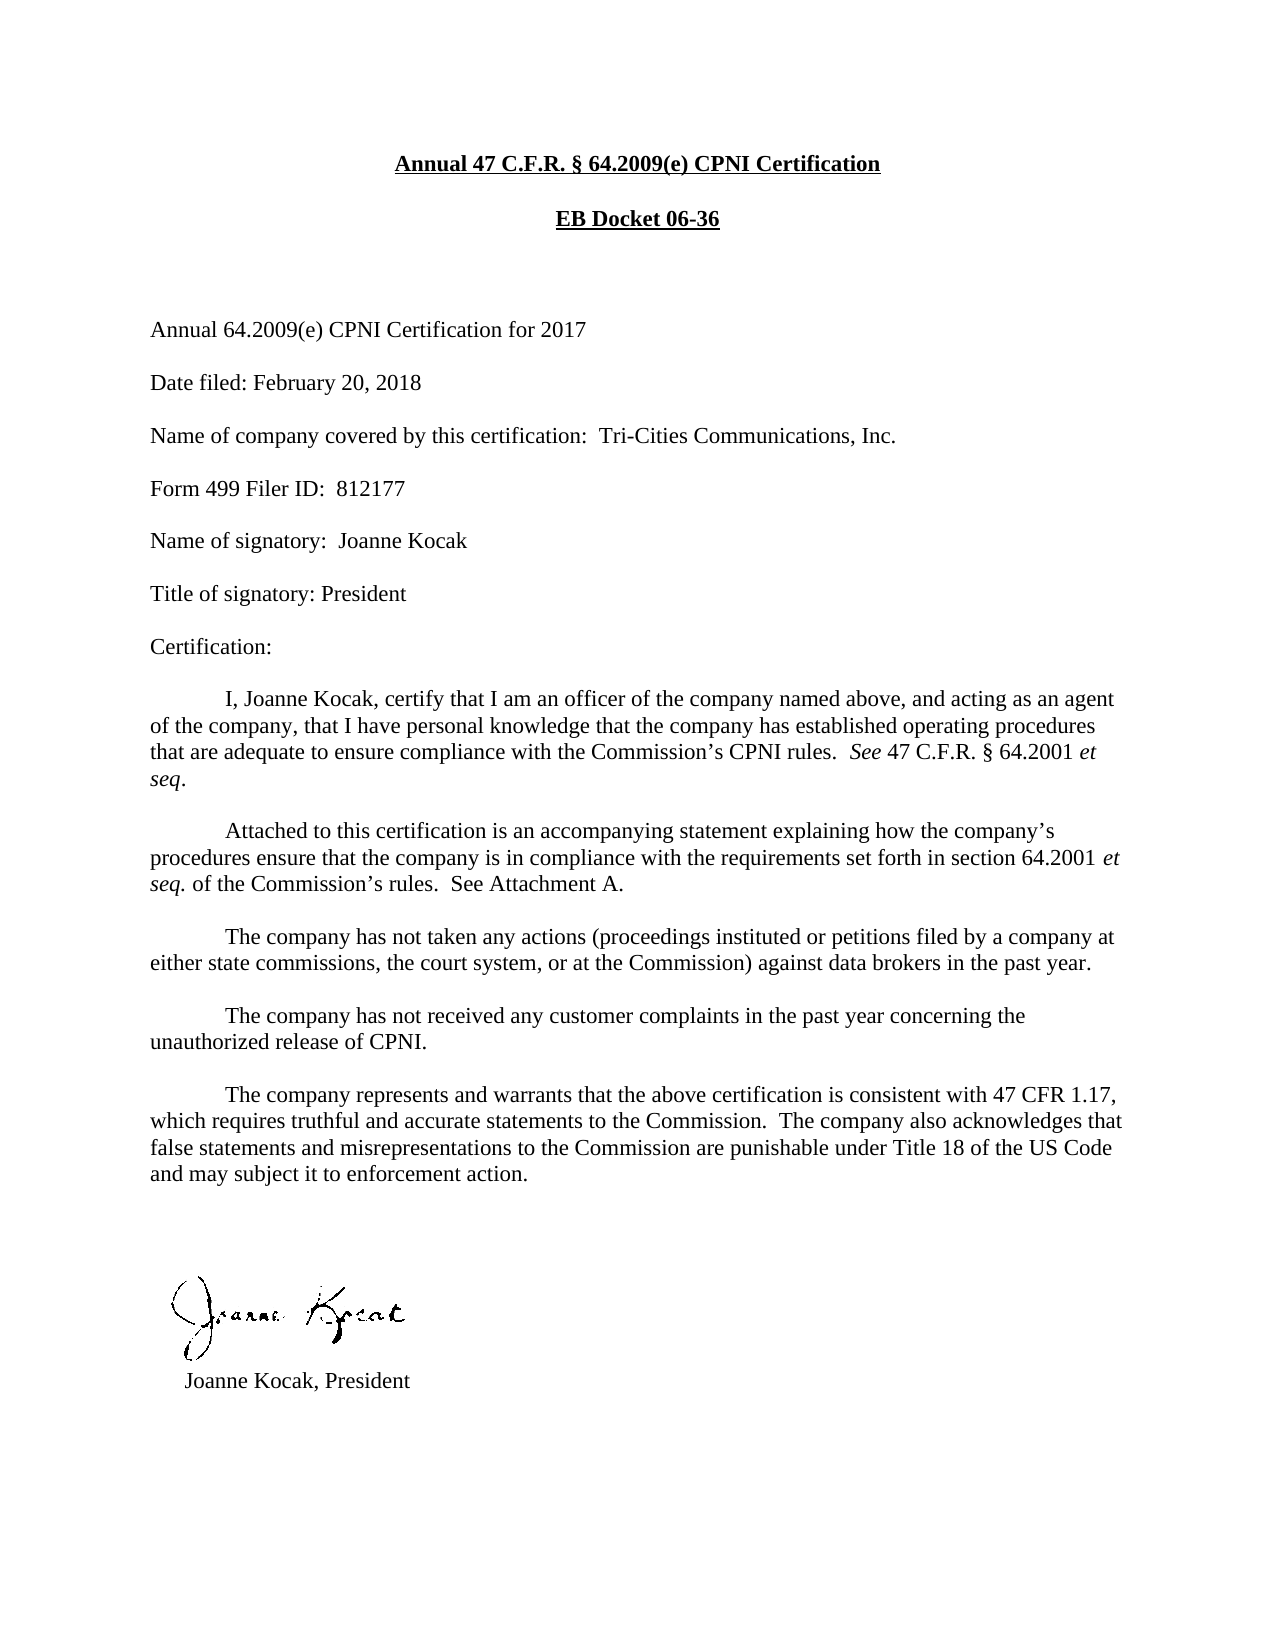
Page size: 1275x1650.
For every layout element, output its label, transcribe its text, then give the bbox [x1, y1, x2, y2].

text Joanne Kocak, President [150, 1367, 1125, 1393]
text Title of signatory: President [150, 580, 1125, 606]
text Certification: [150, 633, 1125, 659]
text EB Docket 06-36 [150, 206, 1125, 232]
text The company represents and warrants that the above certification is consistent with 47 CFR 1.17, which requires truthful and accurate statements to the Commission. The company also acknowledges that false statements and misrepresentations to the Commission are punishable under Title 18 of the US Code and may subject it to enforcement action. [150, 1081, 1125, 1186]
picture [150, 1265, 443, 1367]
text Name of company covered by this certification: Tri-Cities Communications, Inc. [150, 422, 1125, 448]
text Name of signatory: Joanne Kocak [150, 527, 1125, 554]
text Form 499 Filer ID: 812177 [150, 475, 1125, 501]
text Date filed: February 20, 2018 [150, 369, 1125, 396]
text The company has not received any customer complaints in the past year concerning the unauthorized release of CPNI. [150, 1002, 1125, 1054]
text Annual 47 C.F.R. § 64.2009(e) CPNI Certification [150, 150, 1125, 176]
text Attached to this certification is an accompanying statement explaining how the company’s procedures ensure that the company is in compliance with the requirements set forth in section 64.2001 et seq. of the Commission’s rules. See Attachment A. [150, 817, 1125, 896]
text Annual 64.2009(e) CPNI Certification for 2017 [150, 317, 1125, 343]
text I, Joanne Kocak, certify that I am an officer of the company named above, and acting as an agent of the company, that I have personal knowledge that the company has established operating procedures that are adequate to ensure compliance with the Commission’s CPNI rules. See 47 C.F.R. § 64.2001 et seq. [150, 686, 1125, 791]
text The company has not taken any actions (proceedings instituted or petitions filed by a company at either state commissions, the court system, or at the Commission) against data brokers in the past year. [150, 923, 1125, 975]
